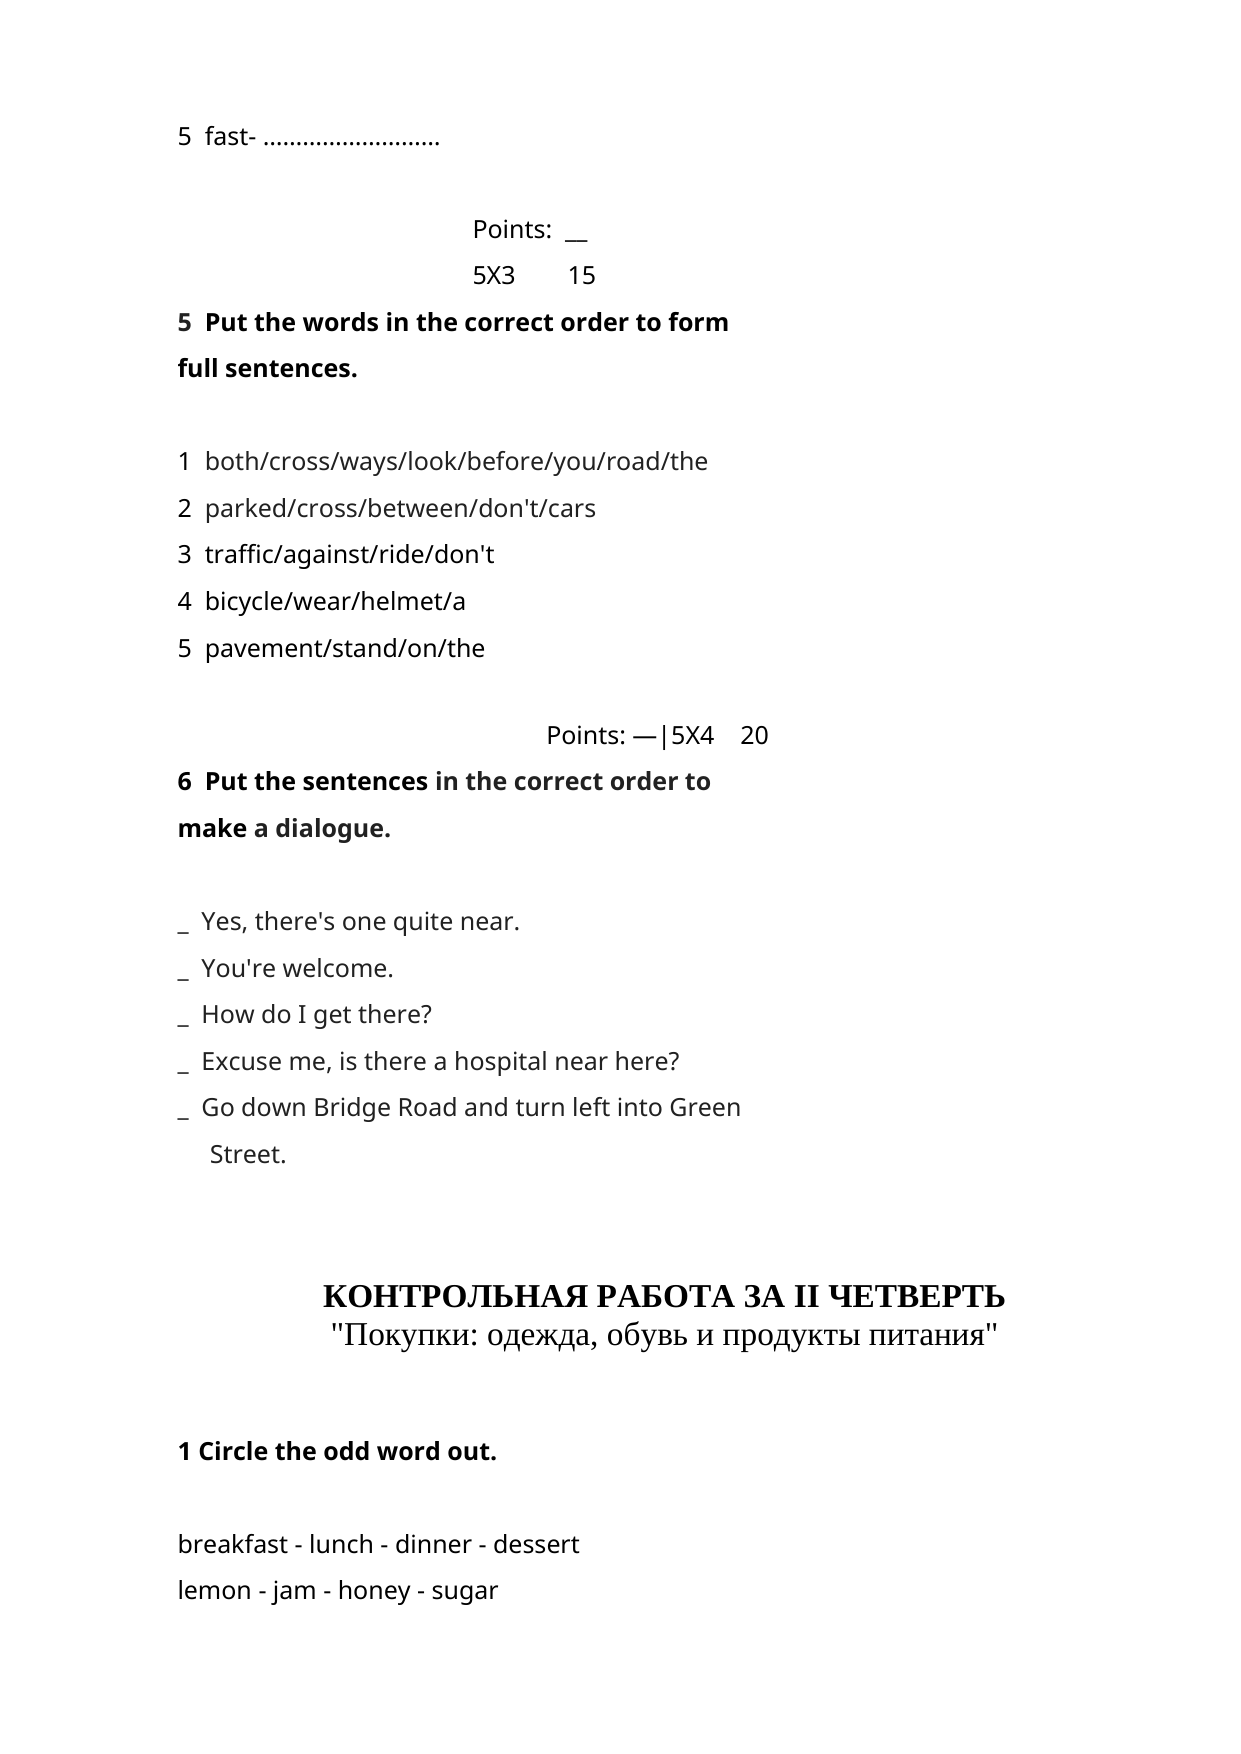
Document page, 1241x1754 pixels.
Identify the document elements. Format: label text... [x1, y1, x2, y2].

text Points: __ [472, 211, 1152, 245]
text breakfast - lunch - dinner - dessert [177, 1526, 1152, 1560]
text _ You're welcome. [177, 950, 1152, 984]
text "Покупки: одежда, обувь и продукты питания" [177, 1314, 1152, 1353]
text Points: —|5X4 20 [546, 717, 1152, 751]
text full sentences. [177, 351, 1152, 385]
text 2 parked/cross/between/don't/cars [177, 491, 1152, 525]
text 5 Put the words in the correct order to form [177, 304, 1152, 338]
text _ Yes, there's one quite near. [177, 904, 1152, 938]
text 3 traffic/against/ride/don't [177, 537, 1152, 571]
text 5 fast- ……………………… [177, 118, 1152, 152]
text make a dialogue. [177, 811, 1152, 844]
text КОНТРОЛЬНАЯ РАБОТА ЗА II ЧЕТВЕРТЬ [177, 1276, 1152, 1314]
text _ How do I get there? [177, 997, 1152, 1031]
text 4 bicycle/wear/helmet/a [177, 584, 1152, 618]
text 1 both/cross/ways/look/before/you/road/the [177, 444, 1152, 478]
text 5 pavement/stand/on/the [177, 630, 1152, 664]
text 1 Circle the odd word out. [177, 1433, 1152, 1467]
text lemon - jam - honey - sugar [177, 1573, 1152, 1607]
text _ Excuse me, is there a hospital near here? [177, 1043, 1152, 1077]
text Street. [177, 1136, 1152, 1171]
text _ Go down Bridge Road and turn left into Green [177, 1090, 1152, 1124]
text 6 Put the sentences in the correct order to [177, 764, 1152, 798]
text 5X3 15 [177, 258, 1152, 292]
